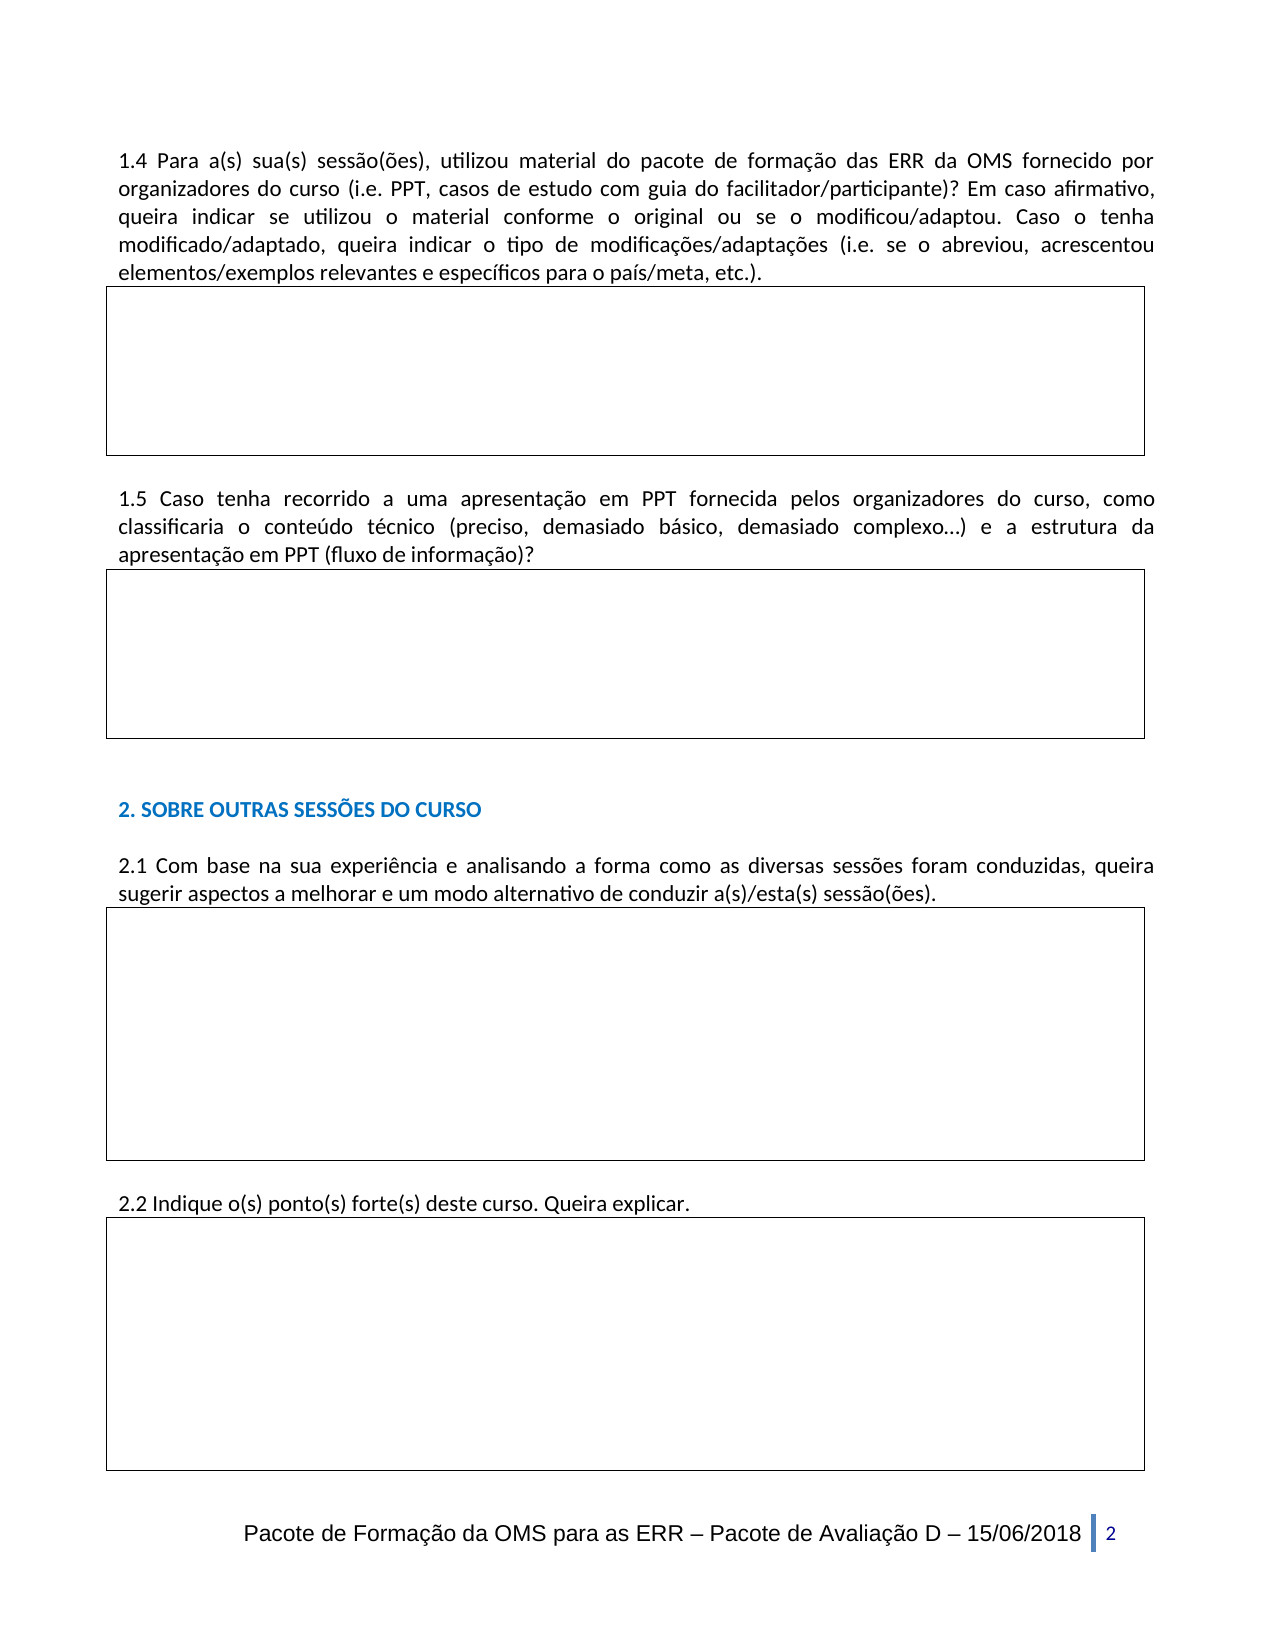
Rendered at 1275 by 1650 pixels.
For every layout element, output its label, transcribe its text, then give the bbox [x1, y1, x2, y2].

text 2.2 Indique o(s) ponto(s) forte(s) deste curso. Queira explicar. [118, 1189, 1157, 1217]
table_header [107, 570, 1144, 738]
text 2. SOBRE OUTRAS SESSÕES DO CURSO [118, 795, 1157, 823]
table_header [107, 287, 1144, 455]
table_header [107, 1218, 1144, 1470]
table_header [107, 908, 1144, 1160]
text 1.4 Para a(s) sua(s) sessão(ões), utilizou material do pacote de formação das ERR da OMS fornecido por organizadores do curso (i.e. PPT, casos de estudo com guia do facilitador/participante)? Em caso afirmativo, queira indicar se utilizou o material conforme o original ou se o modificou/adaptou. Caso o tenha modificado/adaptado, queira indicar o tipo de modificações/adaptações (i.e. se o abreviou, acrescentou elementos/exemplos relevantes e específicos para o país/meta, etc.). [118, 146, 1157, 286]
text 1.5 Caso tenha recorrido a uma apresentação em PPT fornecida pelos organizadores do curso, como classificaria o conteúdo técnico (preciso, demasiado básico, demasiado complexo…) e a estrutura da apresentação em PPT (fluxo de informação)? [118, 484, 1157, 568]
text 2.1 Com base na sua experiência e analisando a forma como as diversas sessões foram conduzidas, queira sugerir aspectos a melhorar e um modo alternativo de conduzir a(s)/esta(s) sessão(ões). [118, 851, 1157, 907]
